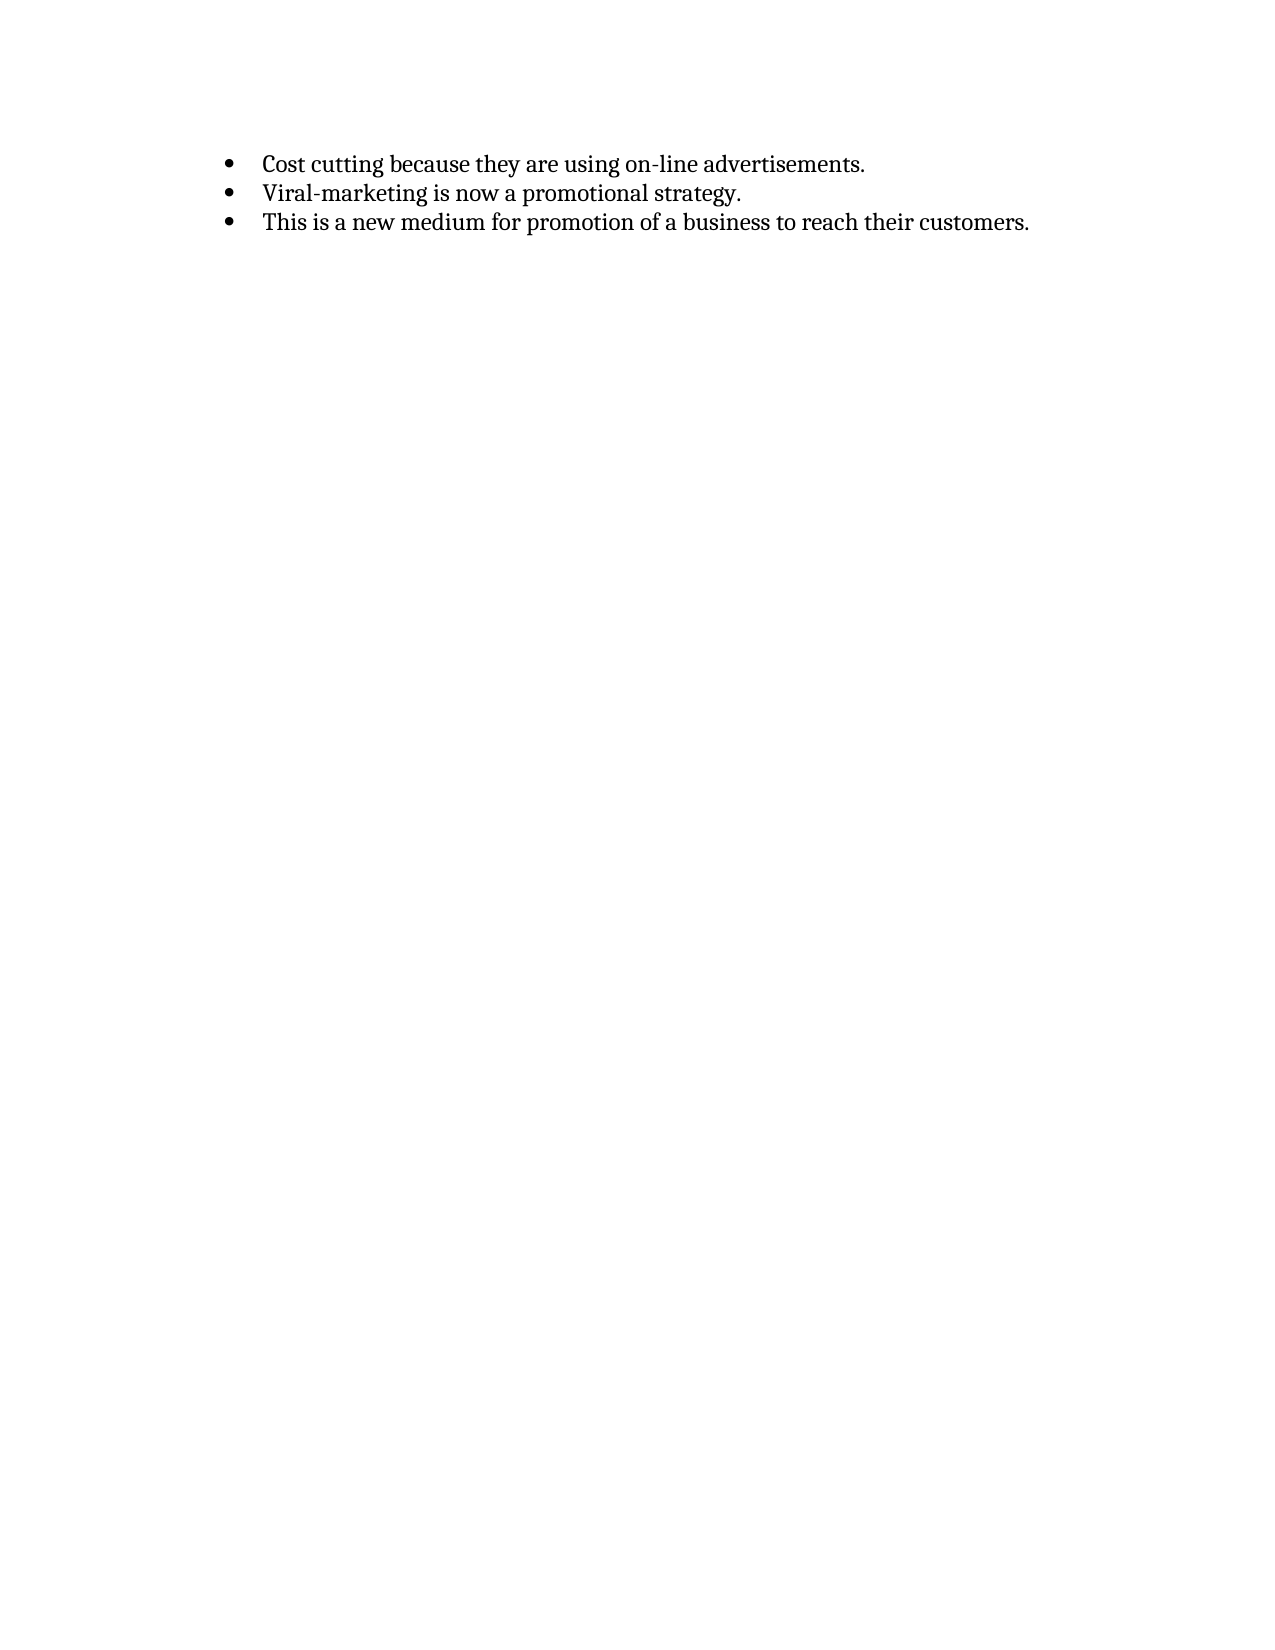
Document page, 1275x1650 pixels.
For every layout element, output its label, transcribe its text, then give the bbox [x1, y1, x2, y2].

list Viral-marketing is now a promotional strategy. [225, 179, 1087, 207]
list Cost cutting because they are using on-line advertisements. [225, 150, 1087, 179]
list This is a new medium for promotion of a business to reach their customers. [225, 207, 1087, 236]
